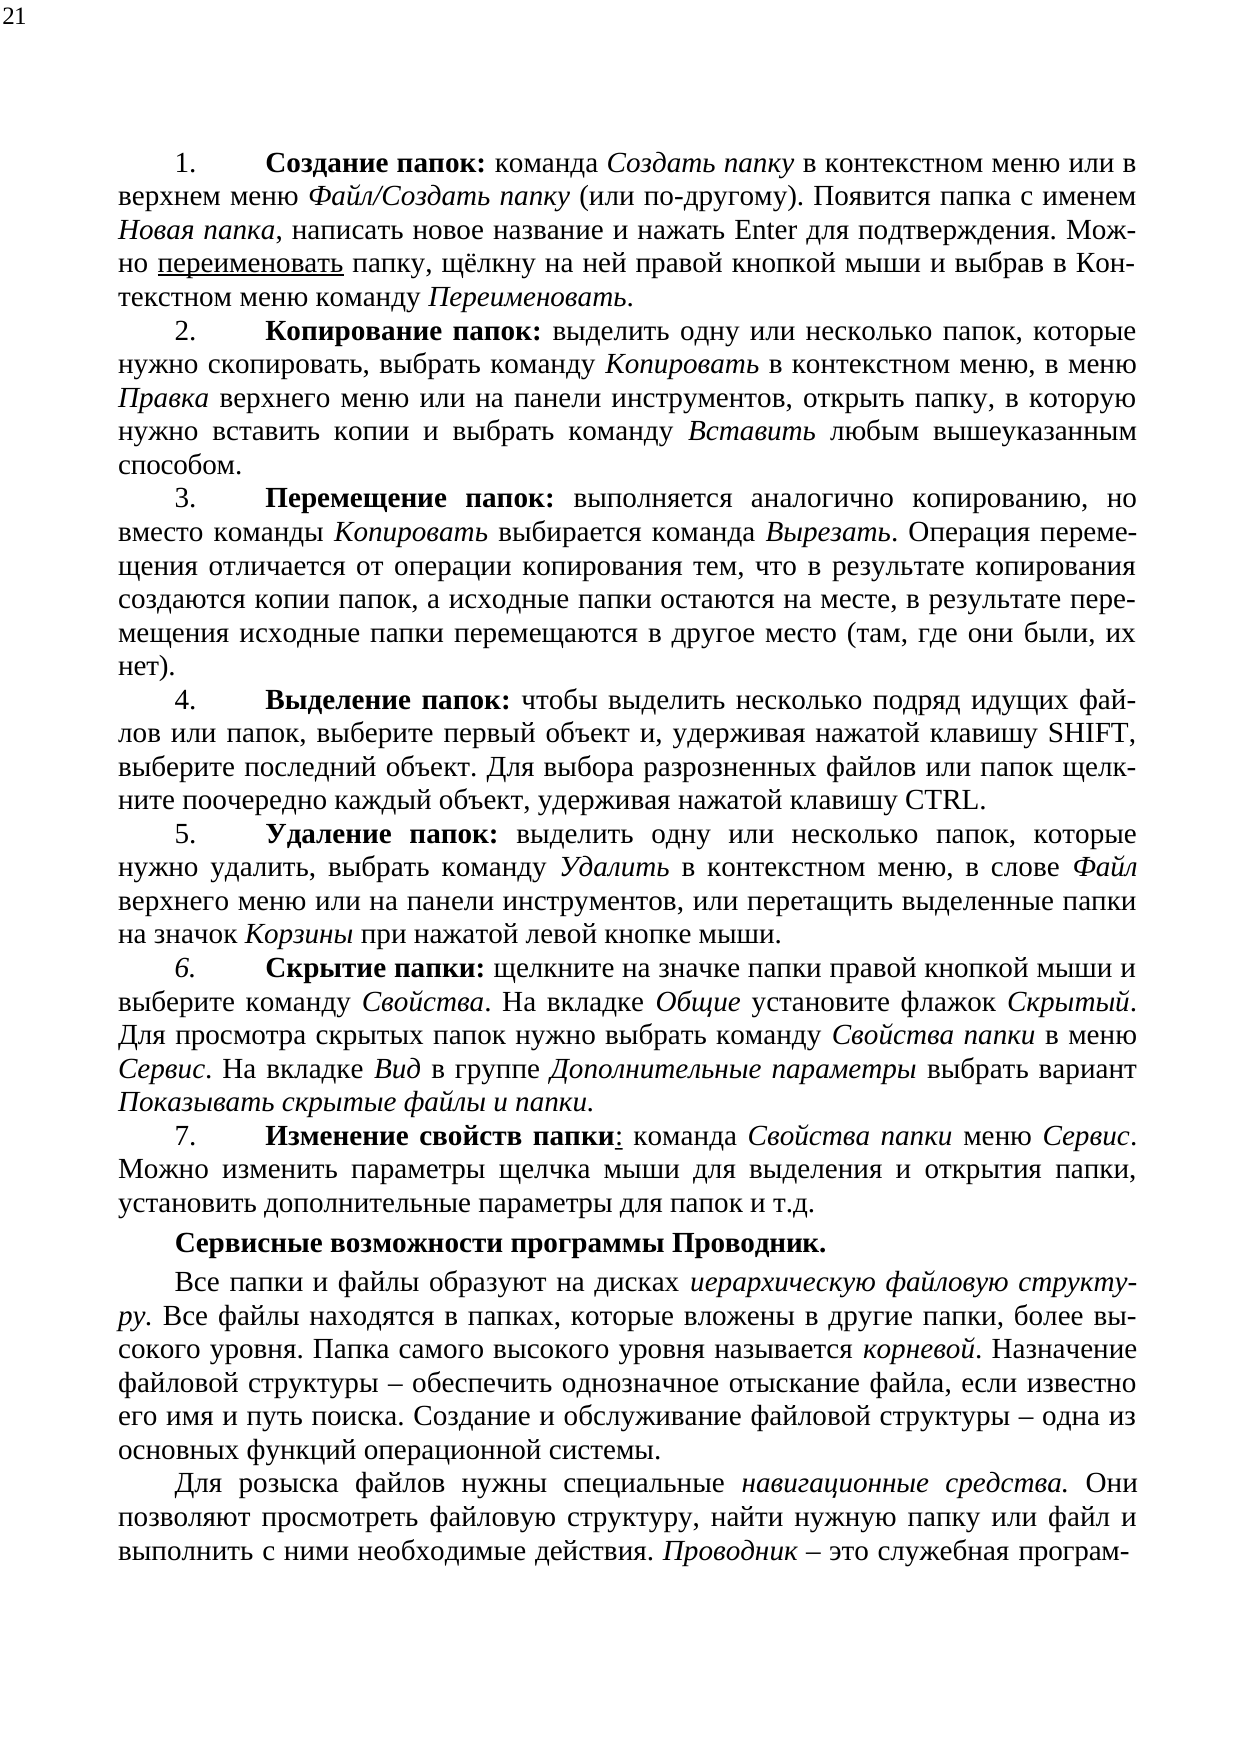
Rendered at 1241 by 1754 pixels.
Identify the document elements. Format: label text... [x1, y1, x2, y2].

text Для розыска файлов нужны специальные навигационные средства. Они позволяют просмотреть файловую структуру, найти нужную папку или файл и выполнить с ними необходимые действия. Проводник – это служебная програм- [118, 1466, 1138, 1566]
list Создание папок: команда Создать папку в контекстном меню или в верхнем меню Файл/Создать папку (или по-другому). Появится папка с именем Новая папка, написать новое название и нажать Enter для подтверждения. Мож- но переименовать папку, щёлкну на ней правой кнопкой мыши и выбрав в Кон- текстном меню команду Переименовать. [118, 145, 1137, 312]
list Копирование папок: выделить одну или несколько папок, которые нужно скопировать, выбрать команду Копировать в контекстном меню, в меню Правка верхнего меню или на панели инструментов, открыть папку, в которую нужно вставить копии и выбрать команду Вставить любым вышеуказанным способом. [118, 313, 1137, 481]
list Изменение свойств папки: команда Свойства папки меню Сервис. Можно изменить параметры щелчка мыши для выделения и открытия папки, установить дополнительные параметры для папок и т.д. [118, 1118, 1137, 1218]
list Скрытие папки: щелкните на значке папки правой кнопкой мыши и выберите команду Свойства. На вкладке Общие установите флажок Скрытый. Для просмотра скрытых папок нужно выбрать команду Свойства папки в меню Сервис. На вкладке Вид в группе Дополнительные параметры выбрать вариант Показывать скрытые файлы и папки. [118, 950, 1137, 1118]
list Удаление папок: выделить одну или несколько папок, которые нужно удалить, выбрать команду Удалить в контекстном меню, в слове Файл верхнего меню или на панели инструментов, или перетащить выделенные папки на значок Корзины при нажатой левой кнопке мыши. [118, 816, 1137, 950]
text Все папки и файлы образуют на дисках иерархическую файловую структу- ру. Все файлы находятся в папках, которые вложены в другие папки, более вы- сокого уровня. Папка самого высокого уровня называется корневой. Назначение файловой структуры – обеспечить однозначное отыскание файла, если известно его имя и путь поиска. Создание и обслуживание файловой структуры – одна из основных функций операционной системы. [118, 1264, 1137, 1466]
list Перемещение папок: выполняется аналогично копированию, но вместо команды Копировать выбирается команда Вырезать. Операция переме- щения отличается от операции копирования тем, что в результате копирования создаются копии папок, а исходные папки остаются на месте, в результате пере- мещения исходные папки перемещаются в другое место (там, где они были, их нет). [118, 481, 1137, 682]
list Выделение папок: чтобы выделить несколько подряд идущих фай- лов или папок, выберите первый объект и, удерживая нажатой клавишу SHIFT, выберите последний объект. Для выбора разрозненных файлов или папок щелк- ните поочередно каждый объект, удерживая нажатой клавишу CTRL. [118, 682, 1137, 816]
subtitle Сервисные возможности программы Проводник. [174, 1225, 1166, 1258]
